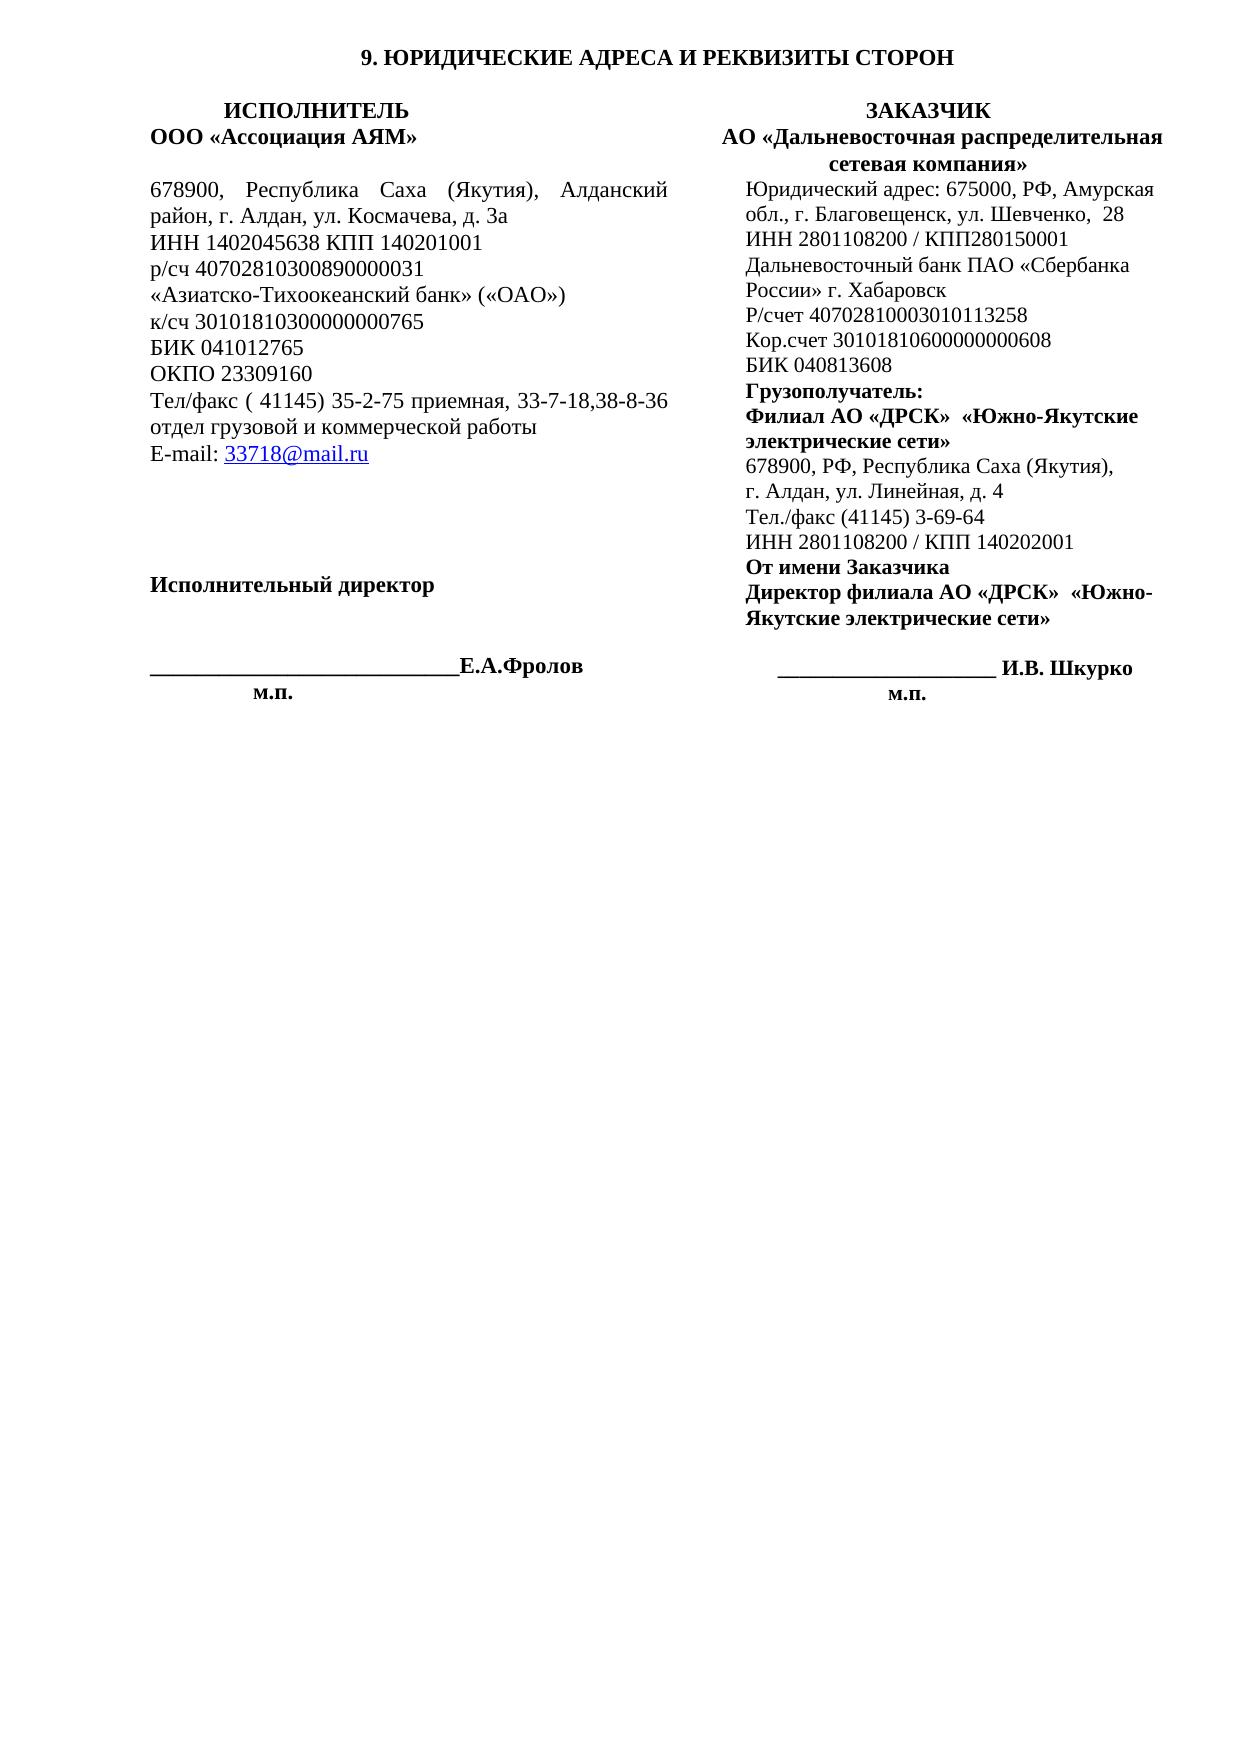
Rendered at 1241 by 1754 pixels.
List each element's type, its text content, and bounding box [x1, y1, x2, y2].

table_header ИСПОЛНИТЕЛЬ ООО «Ассоциация АЯМ» 678900, Республика Саха (Якутия), Алданский район, г. Алдан, ул. Космачева, д. 3а ИНН 1402045638 КПП 140201001 р/сч 40702810300890000031 «Азиатско-Тихоокеанский банк» («ОАО») к/сч 30101810300000000765 БИК 041012765 ОКПО 23309160 Тел/факс ( 41145) 35-2-75 приемная, 33-7-18,38-8-36 отдел грузовой и коммерческой работы E-mail: 33718@mail.ru Исполнительный директор ___________________________Е.А.Фролов м.п. [139, 97, 680, 732]
table_header ЗАКАЗЧИК АО «Дальневосточная распределительная сетевая компания» Юридический адрес: 675000, РФ, Амурская обл., г. Благовещенск, ул. Шевченко, 28 ИНН 2801108200 / КПП280150001 Дальневосточный банк ПАО «Сбербанка России» г. Хабаровск Р/счет 40702810003010113258 Кор.счет 30101810600000000608 БИК 040813608 Грузополучатель: Филиал АО «ДРСК» «Южно-Якутские электрические сети» 678900, РФ, Республика Саха (Якутия), г. Алдан, ул. Линейная, д. 4 Тел./факс (41145) 3-69-64 ИНН 2801108200 / КПП 140202001 От имени Заказчика Директор филиала АО «ДРСК» «Южно-Якутские электрические сети» ____________________ И.В. Шкурко м.п. [680, 97, 1176, 732]
text 9. ЮРИДИЧЕСКИЕ АДРЕСА И РЕКВИЗИТЫ СТОРОН [150, 44, 1165, 71]
